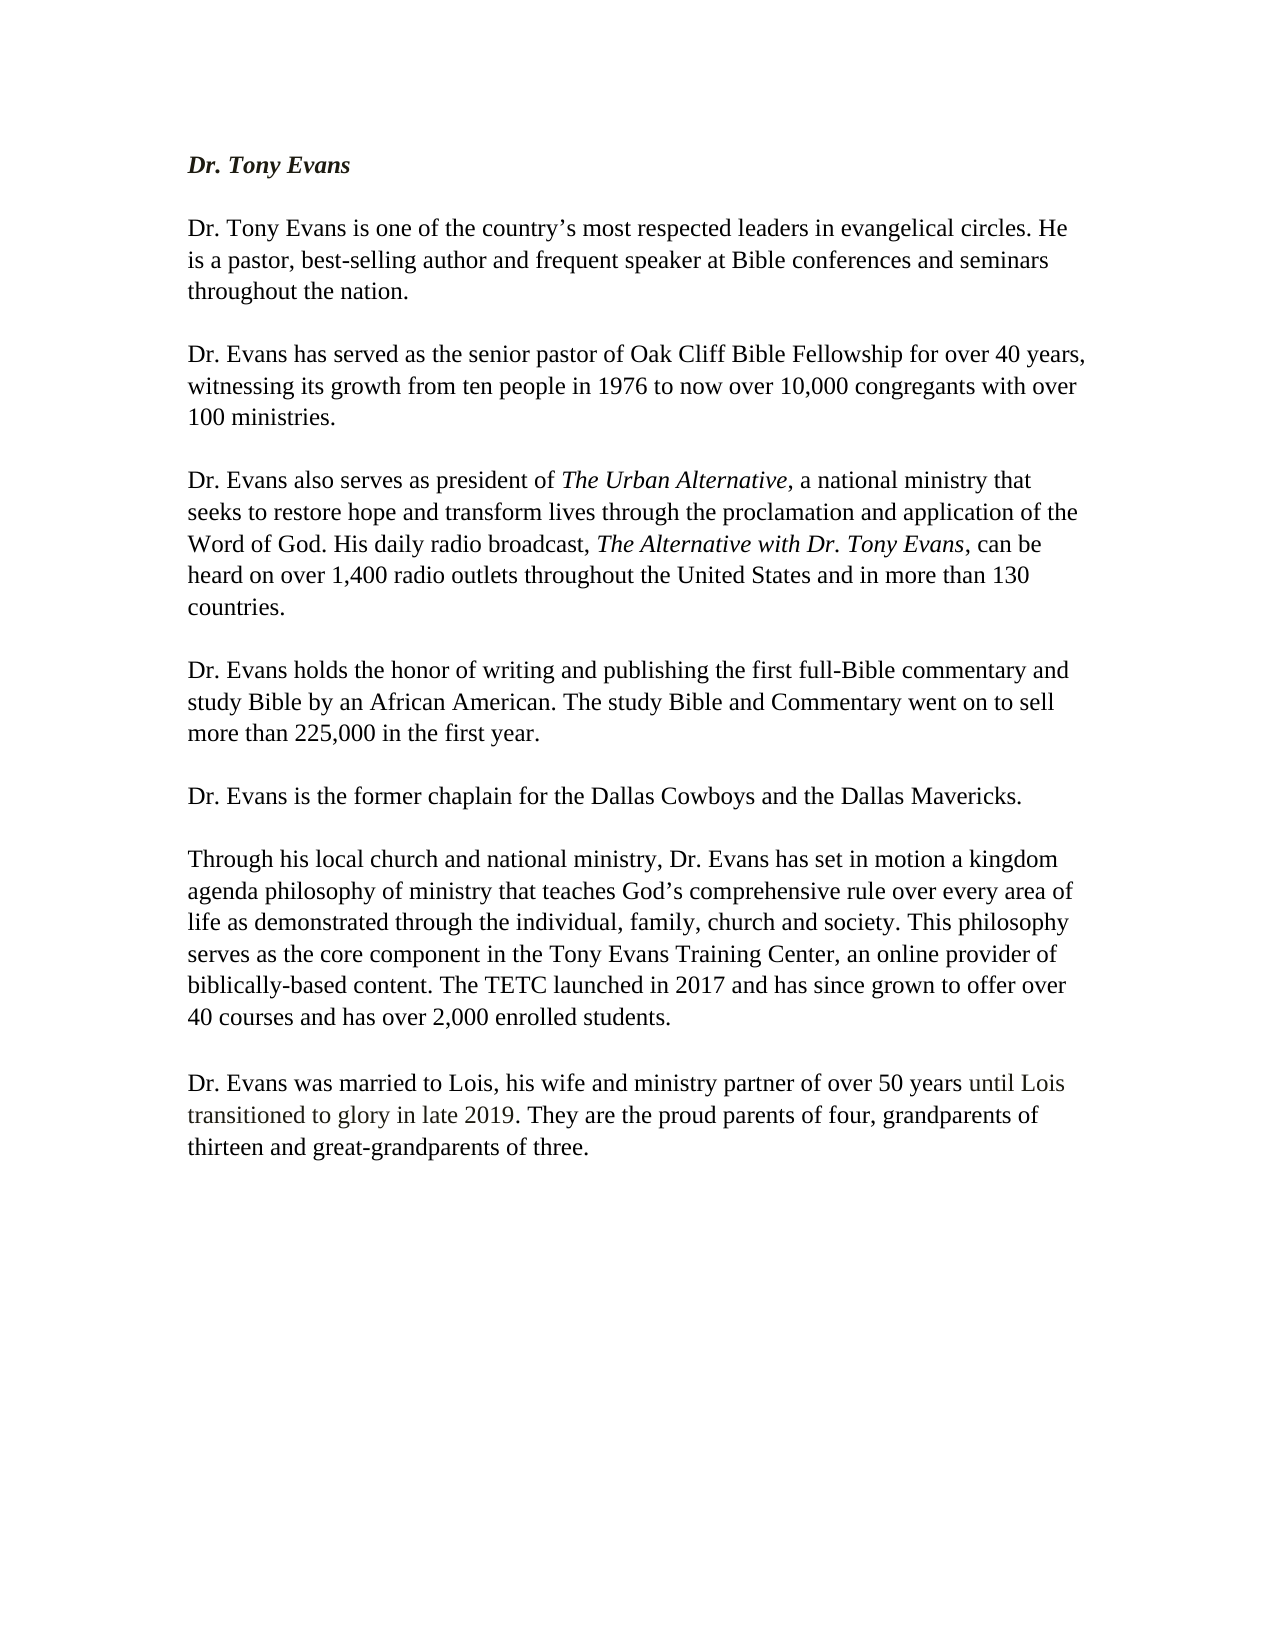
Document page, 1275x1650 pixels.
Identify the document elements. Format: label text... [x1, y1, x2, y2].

text Dr. Evans was married to Lois, his wife and ministry partner of over 50 years until Lois transitioned to glory in late 2019. They are the proud parents of four, grandparents of thirteen and great-grandparents of three. [187, 1068, 1087, 1160]
text Dr. Evans has served as the senior pastor of Oak Cliff Bible Fellowship for over 40 years, witnessing its growth from ten people in 1976 to now over 10,000 congregants with over 100 ministries. [187, 339, 1087, 431]
text Dr. Evans holds the honor of writing and publishing the first full-Bible commentary and study Bible by an African American. The study Bible and Commentary went on to sell more than 225,000 in the first year. [187, 655, 1087, 747]
text Dr. Tony Evans is one of the country’s most respected leaders in evangelical circles. He is a pastor, best-selling author and frequent speaker at Bible conferences and seminars throughout the nation. [187, 213, 1087, 305]
text Dr. Tony Evans [187, 150, 1087, 179]
text Dr. Evans is the former chaplain for the Dallas Cowboys and the Dallas Mavericks. [187, 781, 1087, 810]
text Dr. Evans also serves as president of The Urban Alternative, a national ministry that seeks to restore hope and transform lives through the proclamation and application of the Word of God. His daily radio broadcast, The Alternative with Dr. Tony Evans, can be heard on over 1,400 radio outlets throughout the United States and in more than 130 countries. [187, 466, 1087, 621]
text Through his local church and national ministry, Dr. Evans has set in motion a kingdom agenda philosophy of ministry that teaches God’s comprehensive rule over every area of life as demonstrated through the individual, family, church and society. This philosophy serves as the core component in the Tony Evans Training Center, an online provider of biblically-based content. The TETC launched in 2017 and has since grown to offer over 40 courses and has over 2,000 enrolled students. [187, 844, 1087, 1031]
